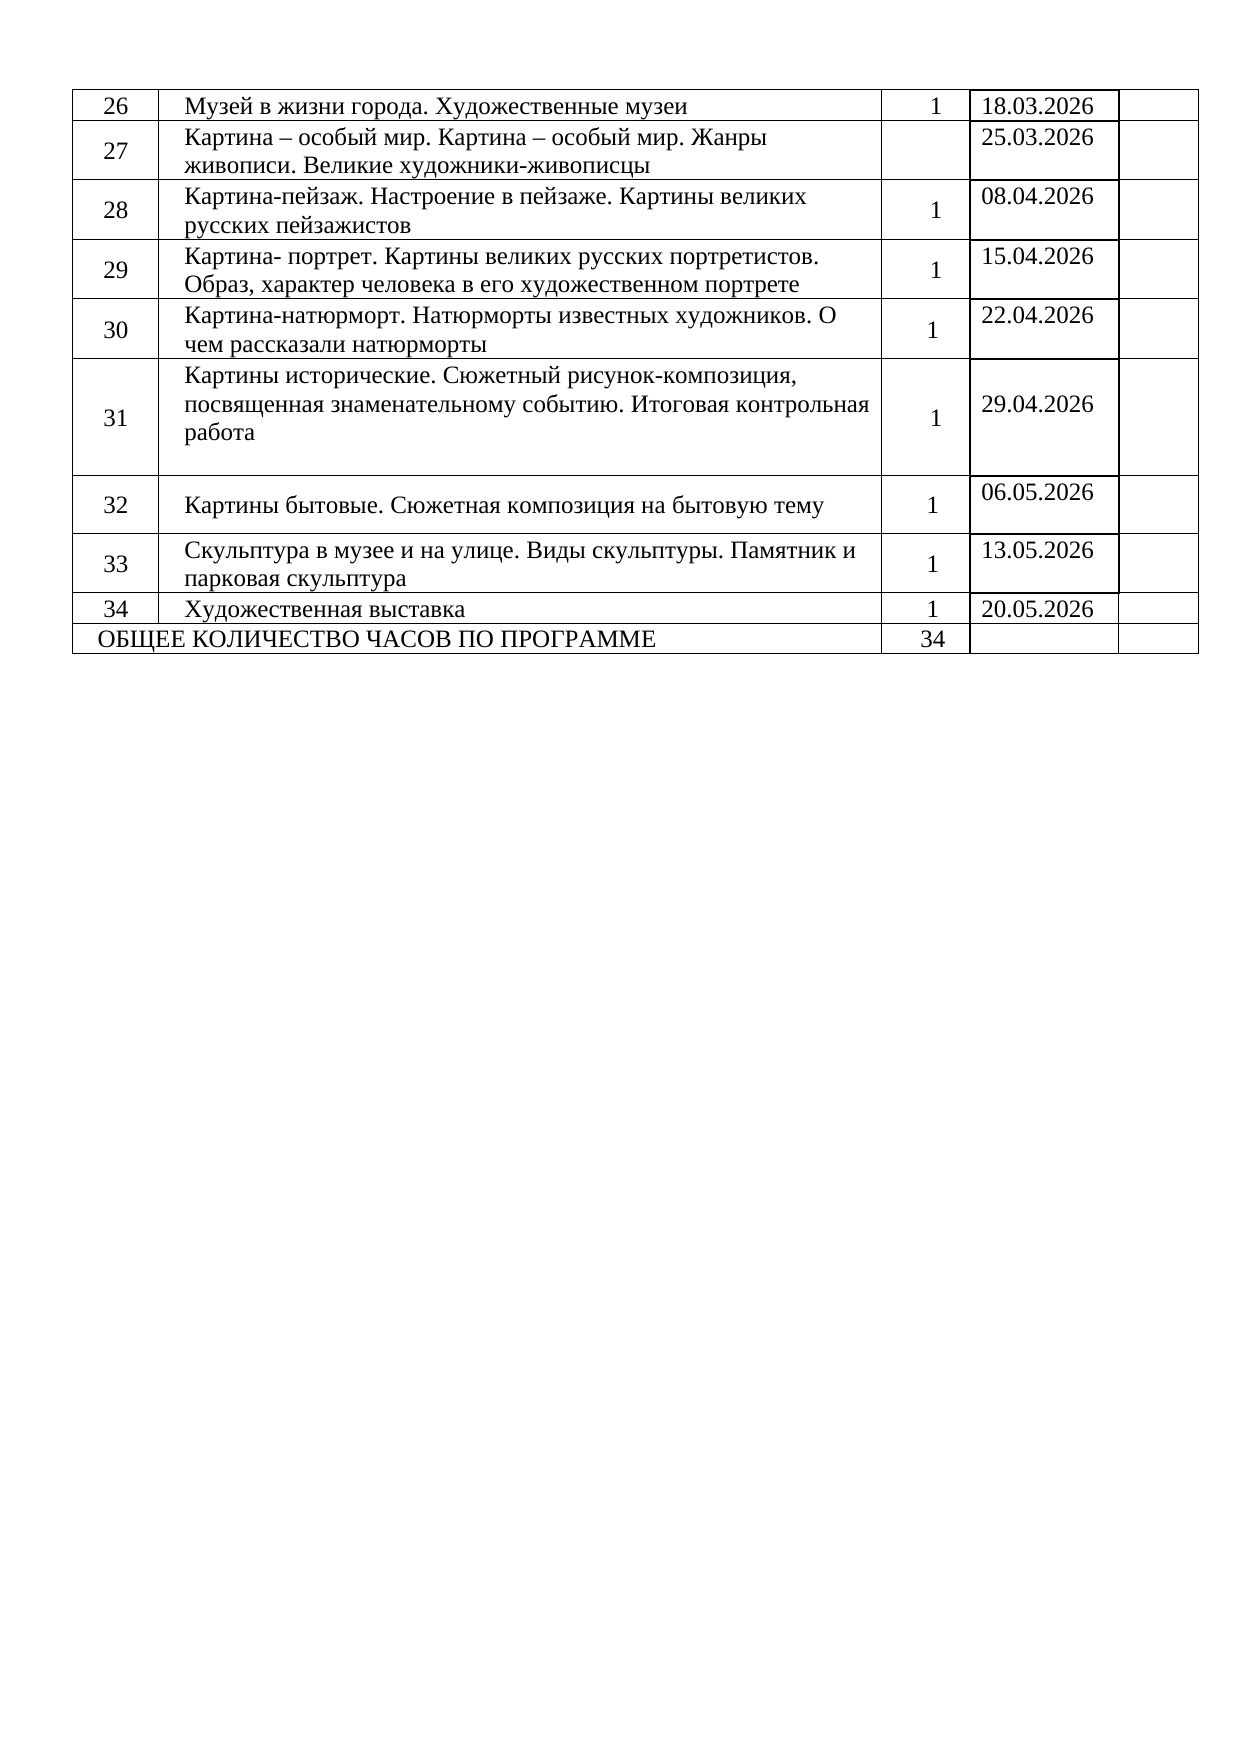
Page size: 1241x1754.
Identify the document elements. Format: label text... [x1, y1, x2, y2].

table_cell Картина-натюрморт. Натюрморты известных художников. О чем рассказали натюрморты [159, 299, 881, 358]
table_cell 1 [882, 476, 969, 533]
table_cell ОБЩЕЕ КОЛИЧЕСТВО ЧАСОВ ПО ПРОГРАММЕ [73, 624, 881, 653]
table_cell 1 [882, 90, 969, 119]
table_cell 29.04.2026 [971, 360, 1118, 475]
table_cell Музей в жизни города. Художественные музеи [159, 90, 881, 119]
table_cell [1120, 534, 1198, 592]
table_cell [1120, 90, 1198, 119]
table_cell [1119, 624, 1198, 653]
table_cell 1 [882, 359, 969, 475]
table_cell Скульптура в музее и на улице. Виды скульптуры. Памятник и парковая скульптура [159, 534, 881, 592]
table_cell Художественная выставка [159, 593, 881, 623]
table_cell 1 [882, 240, 969, 298]
table_cell [882, 121, 969, 179]
table_cell 06.05.2026 [971, 477, 1118, 533]
table_cell 18.03.2026 [971, 91, 1118, 119]
table_cell 1 [882, 534, 969, 592]
table_cell 25.03.2026 [971, 122, 1118, 179]
table_cell 1 [882, 180, 969, 239]
table_cell Картины исторические. Сюжетный рисунок-композиция, посвященная знаменательному событию. Итоговая контрольная работа [159, 359, 881, 475]
table_cell 27 [73, 121, 158, 179]
table_cell [1119, 593, 1198, 623]
table_cell 15.04.2026 [971, 241, 1118, 298]
table_cell 1 [882, 593, 969, 623]
table_cell 34 [73, 593, 158, 623]
table_cell 26 [73, 90, 158, 119]
table_cell [1120, 359, 1198, 475]
table_cell 20.05.2026 [971, 594, 1118, 623]
table_cell 08.04.2026 [971, 181, 1118, 239]
table_cell Картина-пейзаж. Настроение в пейзаже. Картины великих русских пейзажистов [159, 180, 881, 239]
table_cell 32 [73, 476, 158, 533]
table_cell 30 [73, 299, 158, 358]
table_cell Картина – особый мир. Картина – особый мир. Жанры живописи. Великие художники-живописцы [159, 121, 881, 179]
table_cell 22.04.2026 [971, 300, 1118, 358]
table_cell [1120, 240, 1198, 298]
table_cell 29 [73, 240, 158, 298]
table_cell [1120, 121, 1198, 179]
table_cell [1120, 180, 1198, 239]
table_cell 28 [73, 180, 158, 239]
table_cell [971, 624, 1118, 653]
table_cell Картина- портрет. Картины великих русских портретистов. Образ, характер человека в его художественном портрете [159, 240, 881, 298]
table_cell 13.05.2026 [971, 535, 1118, 592]
table_cell 33 [73, 534, 158, 592]
table_cell 1 [882, 299, 969, 358]
table_cell 34 [882, 624, 969, 653]
table_cell [1120, 476, 1198, 533]
table_cell Картины бытовые. Сюжетная композиция на бытовую тему [159, 476, 881, 533]
table_cell 31 [73, 359, 158, 475]
table_cell [1120, 299, 1198, 358]
